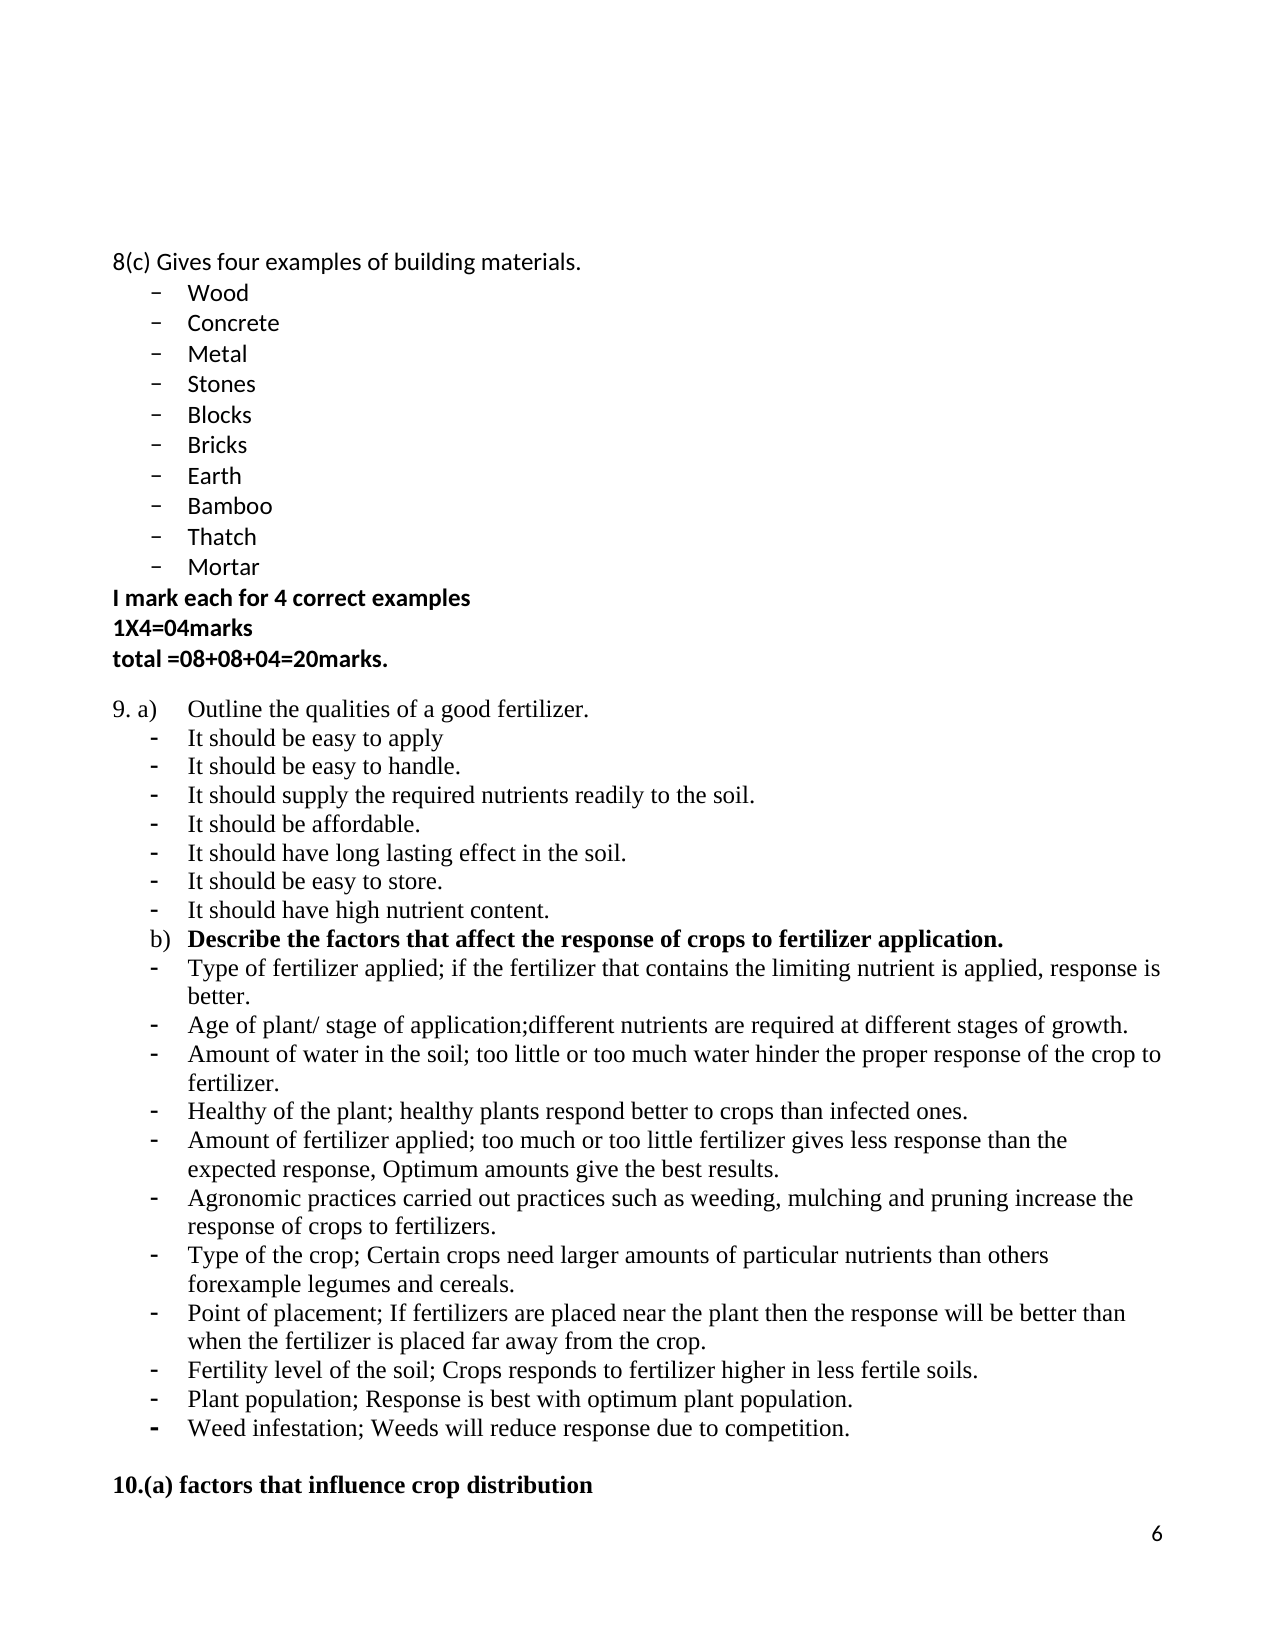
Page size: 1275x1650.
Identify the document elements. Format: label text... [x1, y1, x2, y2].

list Amount of fertilizer applied; too much or too little fertilizer gives less response than the expected response, Optimum amounts give the best results. [150, 1125, 1162, 1183]
list Weed infestation; Weeds will reduce response due to competition. [150, 1413, 1162, 1441]
list It should have long lasting effect in the soil. [150, 838, 1162, 866]
text total =08+08+04=20marks. [112, 643, 1162, 674]
list It should be easy to apply [150, 723, 1162, 751]
list Bricks [150, 429, 1162, 460]
list It should supply the required nutrients readily to the soil. [150, 780, 1162, 809]
text 8(c) Gives four examples of building materials. [112, 246, 1162, 277]
list Metal [150, 338, 1162, 368]
list Earth [150, 460, 1162, 491]
list Mortar [150, 552, 1162, 582]
list It should be easy to store. [150, 866, 1162, 895]
list Amount of water in the soil; too little or too much water hinder the proper response of the crop to fertilizer. [150, 1039, 1162, 1096]
list Plant population; Response is best with optimum plant population. [150, 1384, 1162, 1413]
list It should have high nutrient content. [150, 895, 1162, 924]
list It should be easy to handle. [150, 751, 1162, 780]
text 1X4=04marks [112, 613, 1162, 643]
list Type of fertilizer applied; if the fertilizer that contains the limiting nutrient is applied, response is better. [150, 953, 1162, 1010]
text 9. a) Outline the qualities of a good fertilizer. [112, 694, 1162, 723]
list Age of plant/ stage of application;different nutrients are required at different stages of growth. [150, 1010, 1162, 1039]
list Stones [150, 368, 1162, 399]
list Fertility level of the soil; Crops responds to fertilizer higher in less fertile soils. [150, 1355, 1162, 1384]
list Concrete [150, 307, 1162, 338]
text 10.(a) factors that influence crop distribution [112, 1470, 1162, 1499]
list It should be affordable. [150, 809, 1162, 838]
list Bamboo [150, 491, 1162, 521]
text b) Describe the factors that affect the response of crops to fertilizer application. [150, 924, 1162, 953]
list Thatch [150, 521, 1162, 552]
list Blocks [150, 399, 1162, 429]
list Healthy of the plant; healthy plants respond better to crops than infected ones. [150, 1096, 1162, 1125]
list Type of the crop; Certain crops need larger amounts of particular nutrients than others forexample legumes and cereals. [150, 1240, 1162, 1298]
list Agronomic practices carried out practices such as weeding, mulching and pruning increase the response of crops to fertilizers. [150, 1183, 1162, 1240]
list Point of placement; If fertilizers are placed near the plant then the response will be better than when the fertilizer is placed far away from the crop. [150, 1298, 1162, 1355]
list Wood [150, 277, 1162, 307]
text I mark each for 4 correct examples [112, 582, 1162, 613]
